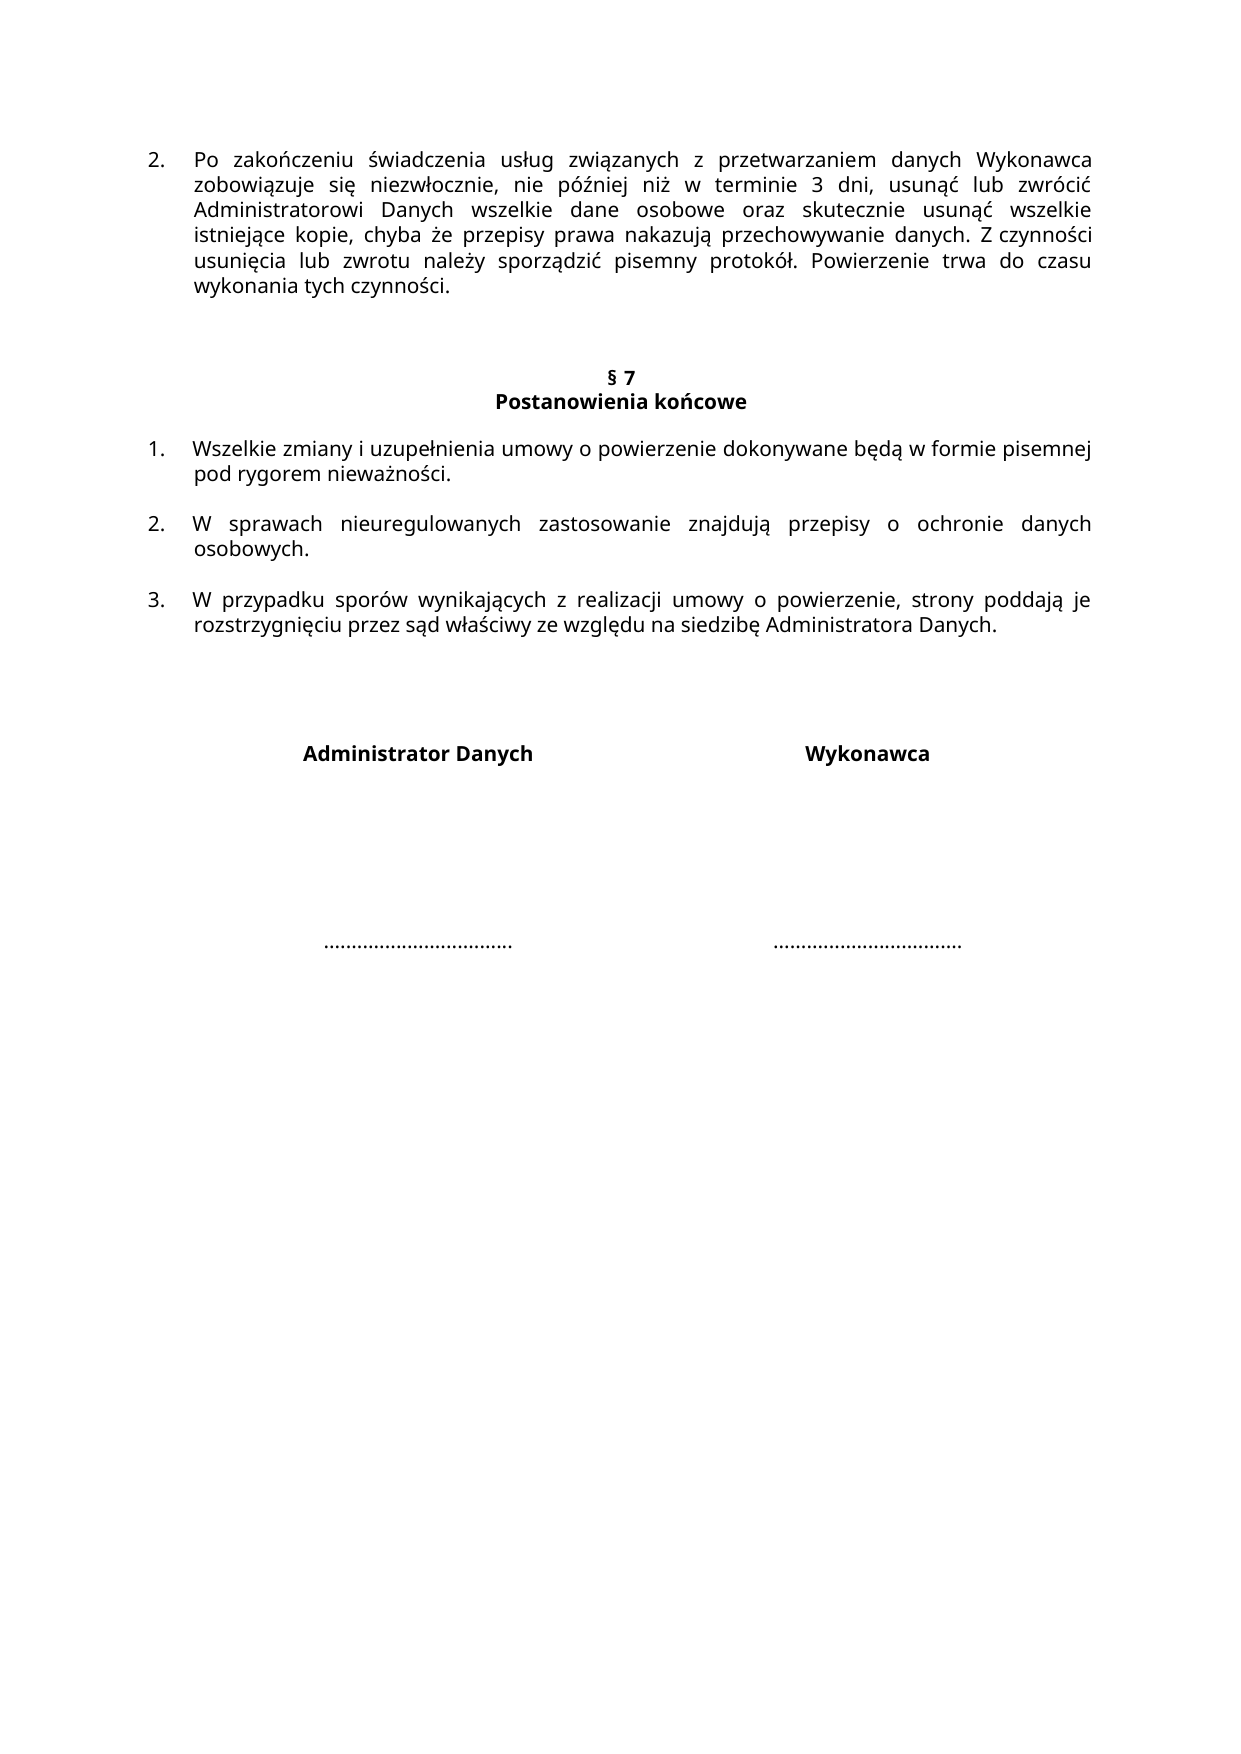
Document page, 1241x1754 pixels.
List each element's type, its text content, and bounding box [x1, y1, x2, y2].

list W przypadku sporów wynikających z realizacji umowy o powierzenie, strony poddają je rozstrzygnięciu przez sąd właściwy ze względu na siedzibę Administratora Danych. [148, 587, 1093, 637]
list W sprawach nieuregulowanych zastosowanie znajdują przepisy o ochronie danych osobowych. [148, 512, 1093, 562]
text Postanowienia końcowe [150, 392, 1093, 413]
list Po zakończeniu świadczenia usług związanych z przetwarzaniem danych Wykonawca zobowiązuje się niezwłocznie, nie później niż w terminie 3 dni, usunąć lub zwrócić Administratorowi Danych wszelkie dane osobowe oraz skutecznie usunąć wszelkie istniejące kopie, chyba że przepisy prawa nakazują przechowywanie danych. Z czynności usunięcia lub zwrotu należy sporządzić pisemny protokół. Powierzenie trwa do czasu wykonania tych czynności. [148, 148, 1093, 298]
table_header Wykonawca .................................. [643, 745, 1093, 953]
list Wszelkie zmiany i uzupełnienia umowy o powierzenie dokonywane będą w formie pisemnej pod rygorem nieważności. [148, 436, 1093, 487]
table_header Administrator Danych .................................. [194, 745, 643, 953]
text §7 [150, 369, 1093, 389]
